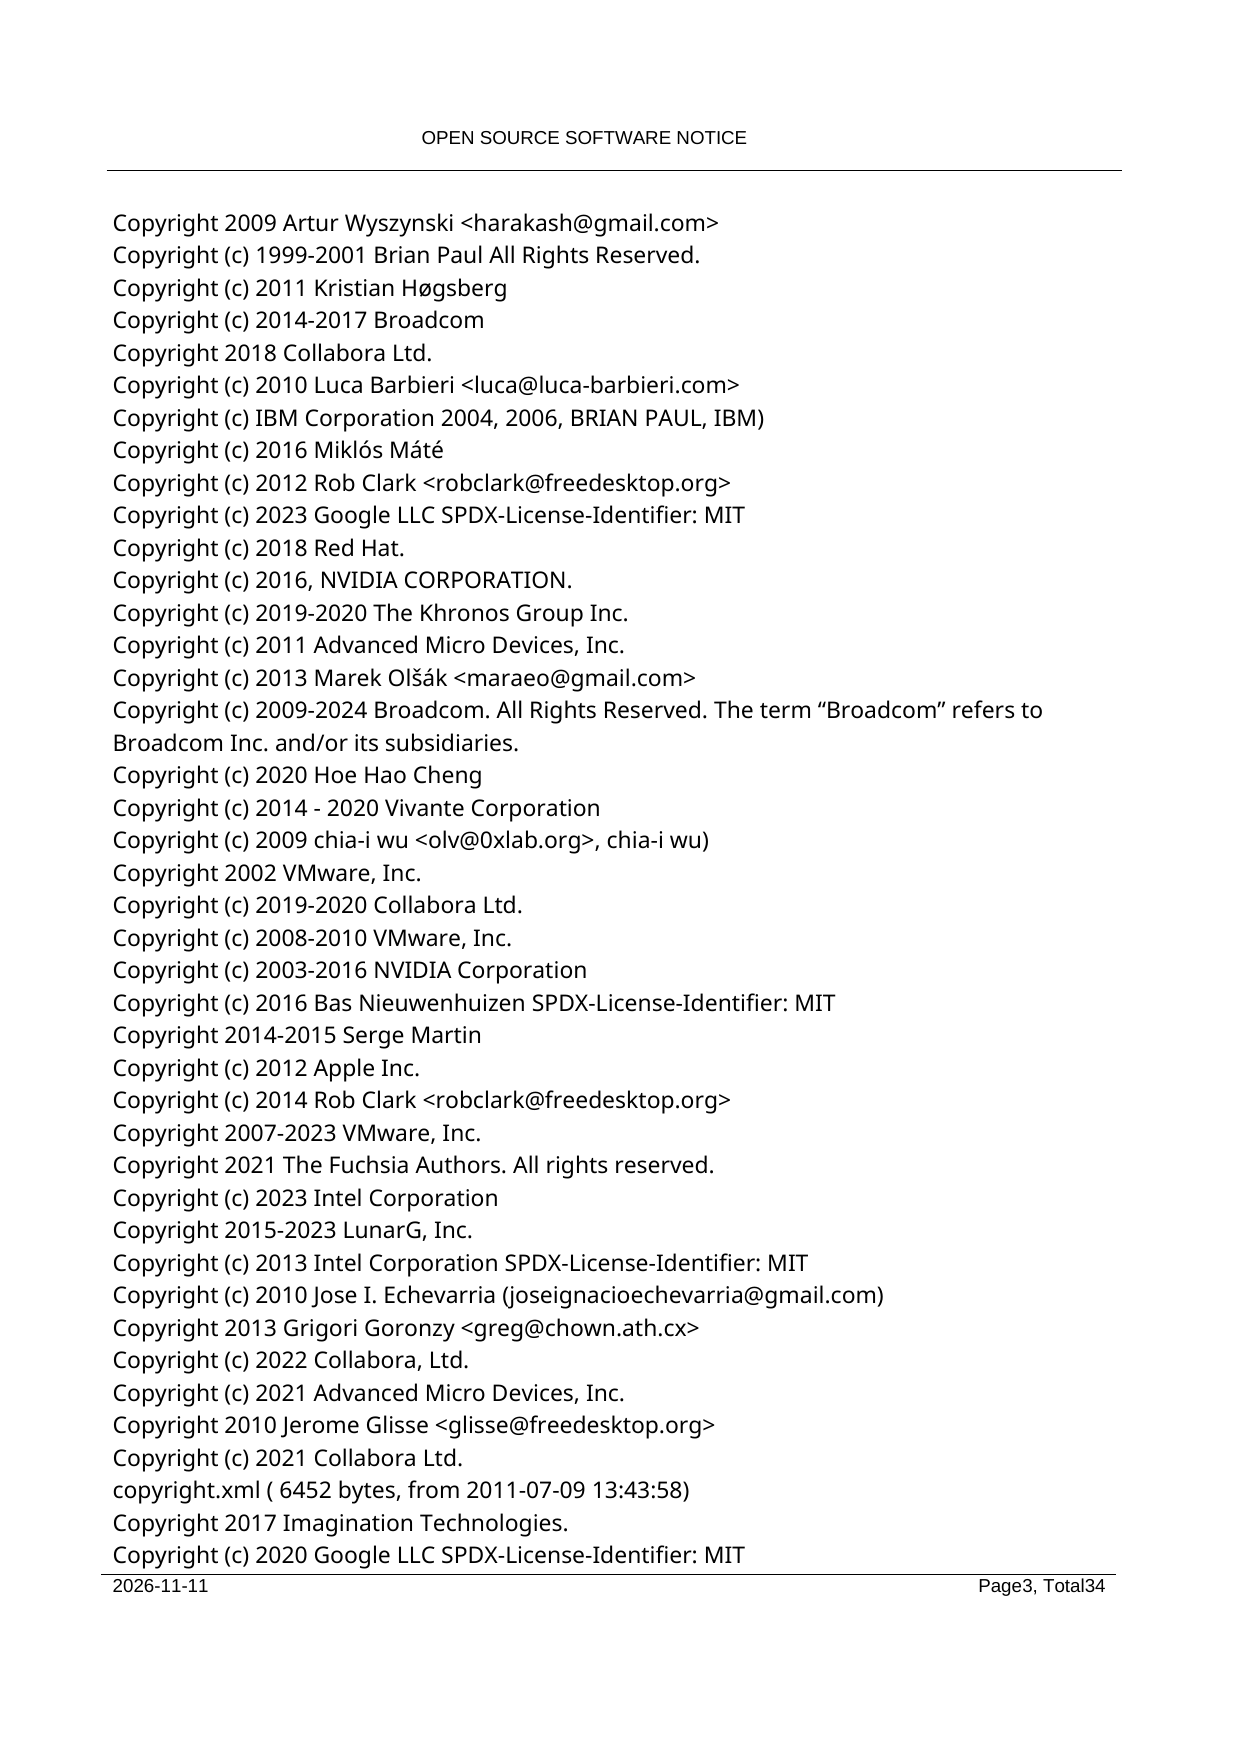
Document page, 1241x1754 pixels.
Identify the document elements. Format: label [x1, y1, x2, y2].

text [112, 206, 1128, 1571]
